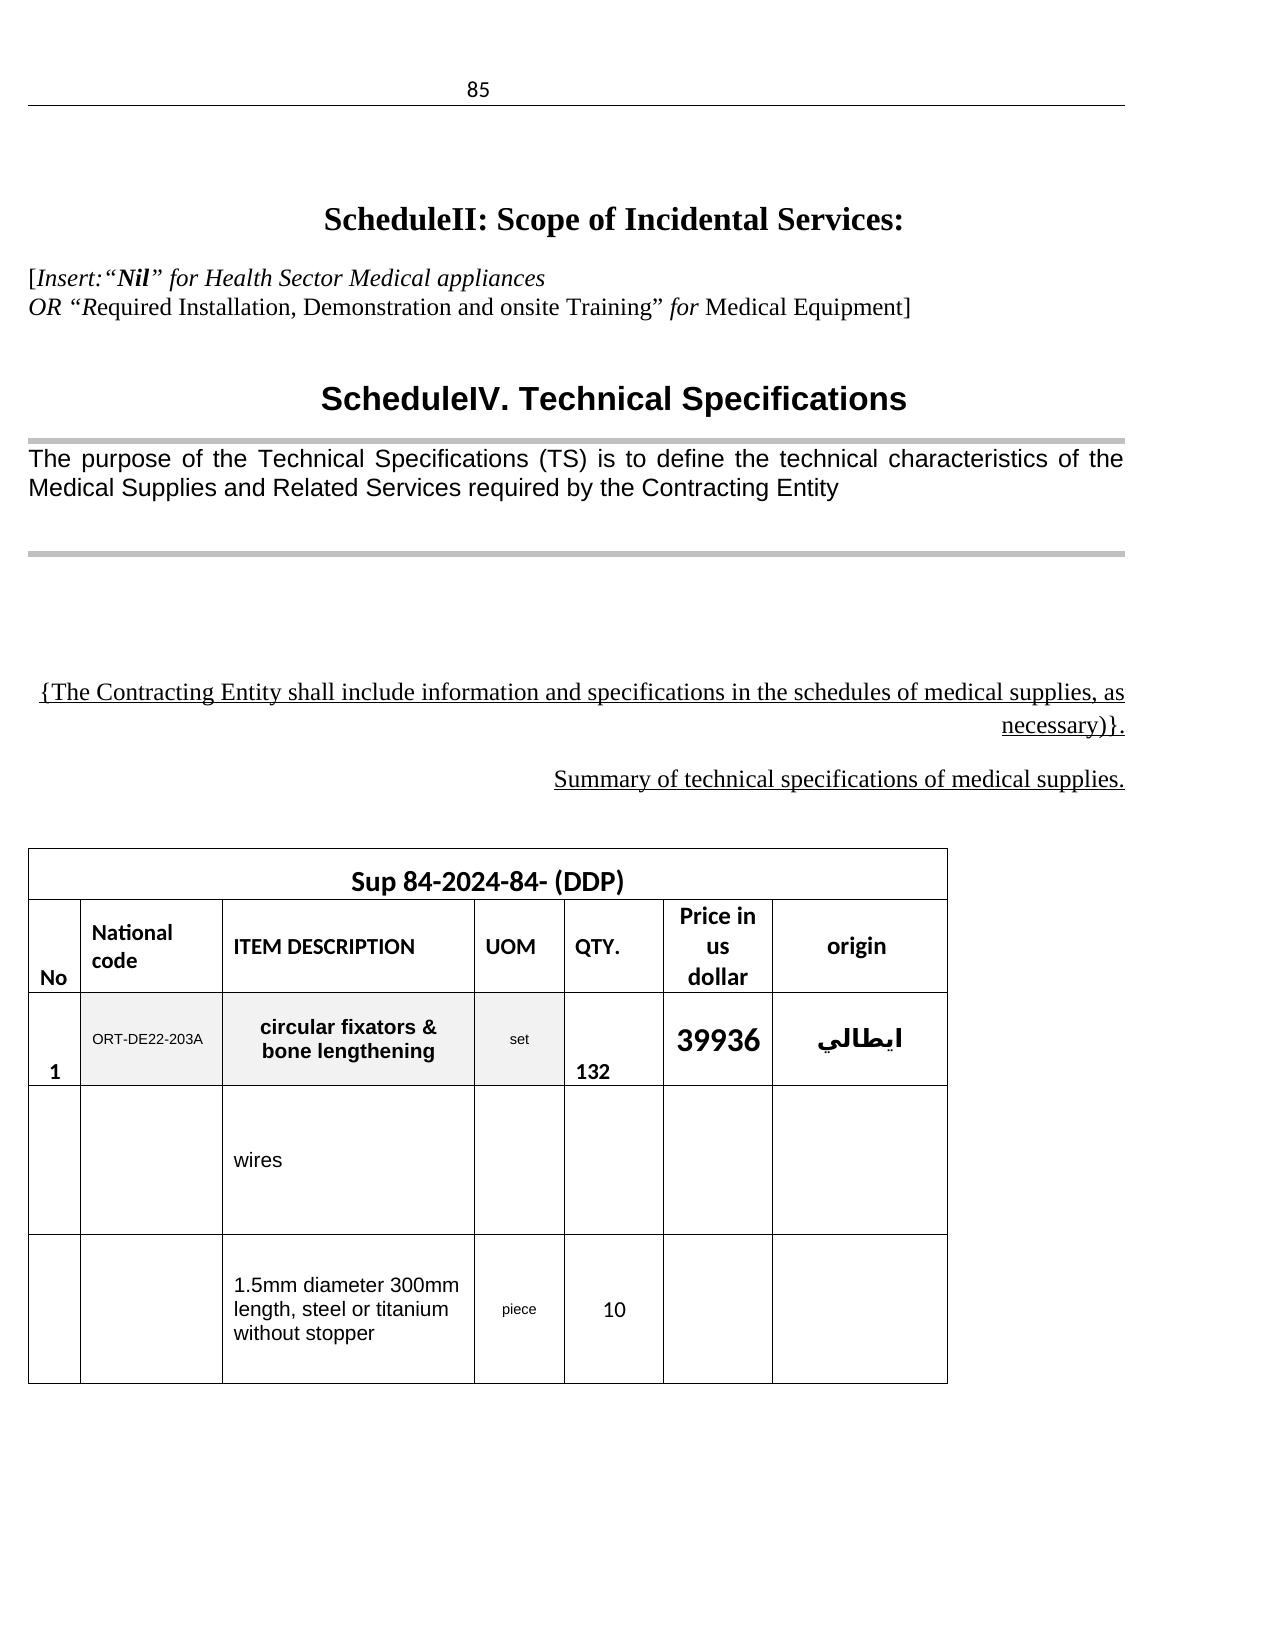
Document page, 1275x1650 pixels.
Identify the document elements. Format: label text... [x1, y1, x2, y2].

table_cell No [29, 900, 80, 992]
table_cell ITEM DESCRIPTION [223, 900, 474, 992]
table_cell 132 [565, 993, 663, 1085]
text The purpose of the Technical Specifications (TS) is to define the technical characteristics of the Medical Supplies and Related Services required by the Contracting Entity [28, 444, 1126, 501]
table_cell National code [81, 900, 222, 992]
table_cell [81, 1235, 222, 1383]
table_cell origin [773, 900, 947, 992]
table_cell .QTY [565, 900, 663, 992]
table_cell [565, 1086, 663, 1234]
table_cell [81, 1086, 222, 1234]
subtitle ScheduleIV. Technical Specifications [103, 378, 1125, 417]
table_cell ORT-DE22-203A [81, 993, 222, 1085]
table_cell 10 [565, 1235, 663, 1383]
table_cell [29, 1086, 80, 1234]
table_cell piece [475, 1235, 564, 1383]
table_cell UOM [475, 900, 564, 992]
text [Insert:“Nil” for Health Sector Medical appliances [28, 263, 1125, 292]
table_cell 1.5mm diameter 300mm length, steel or titanium without stopper [223, 1235, 474, 1383]
table_cell [664, 1086, 772, 1234]
table_cell 1 [29, 993, 80, 1085]
table_cell wires [223, 1086, 474, 1234]
text {The Contracting Entity shall include information and specifications in the schedules of medical supplies, as necessary)}. [28, 677, 1125, 738]
table_cell 39936 [664, 993, 772, 1085]
table_cell [29, 1235, 80, 1383]
table_cell ايطالي [773, 993, 947, 1085]
table_cell [664, 1235, 772, 1383]
table_cell [475, 1086, 564, 1234]
table_header Sup 84-2024-84- (DDP) [29, 849, 947, 899]
subtitle ScheduleII: Scope of Incidental Services: [103, 199, 1125, 237]
table_cell set [475, 993, 564, 1085]
table_cell Price in us dollar [664, 900, 772, 992]
text Summary of technical specifications of medical supplies. [28, 764, 1125, 792]
text OR “Required Installation, Demonstration and onsite Training” for Medical Equipment] [28, 292, 1125, 321]
table_cell [773, 1235, 947, 1383]
table_cell [773, 1086, 947, 1234]
table_cell circular fixators & bone lengthening [223, 993, 474, 1085]
